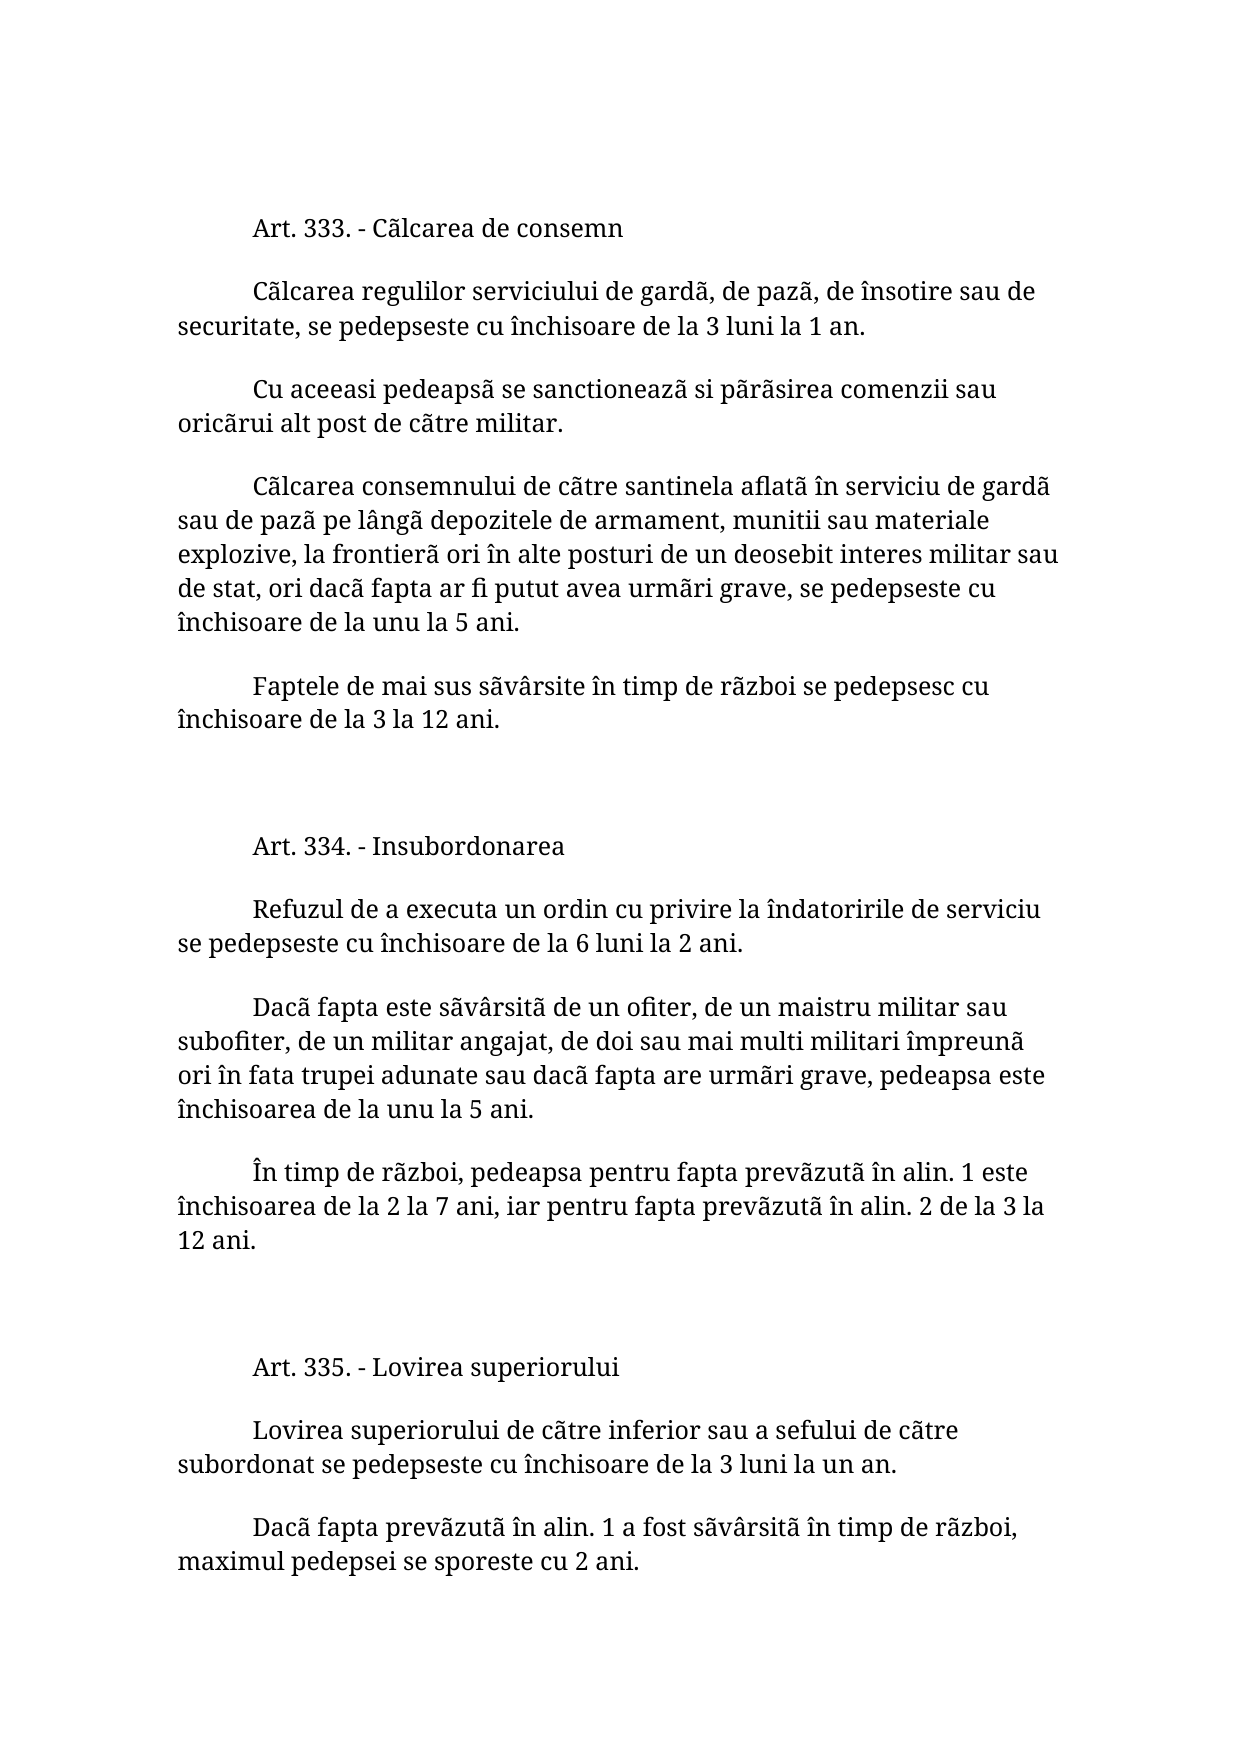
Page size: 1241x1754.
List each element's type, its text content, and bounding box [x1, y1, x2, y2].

text În timp de rãzboi, pedeapsa pentru fapta prevãzutã în alin. 1 este închisoarea de la 2 la 7 ani, iar pentru fapta prevãzutã în alin. 2 de la 3 la 12 ani. [177, 1154, 1063, 1257]
text Art. 334. - Insubordonarea [177, 829, 1063, 863]
text Faptele de mai sus sãvârsite în timp de rãzboi se pedepsesc cu închisoare de la 3 la 12 ani. [177, 668, 1063, 736]
text Refuzul de a executa un ordin cu privire la îndatoririle de serviciu se pedepseste cu închisoare de la 6 luni la 2 ani. [177, 892, 1063, 960]
text Art. 335. - Lovirea superiorului [177, 1349, 1063, 1383]
text Dacã fapta prevãzutã în alin. 1 a fost sãvârsitã în timp de rãzboi, maximul pedepsei se sporeste cu 2 ani. [177, 1510, 1063, 1578]
text Cãlcarea consemnului de cãtre santinela aflatã în serviciu de gardã sau de pazã pe lângã depozitele de armament, munitii sau materiale explozive, la frontierã ori în alte posturi de un deosebit interes militar sau de stat, ori dacã fapta ar fi putut avea urmãri grave, se pedepseste cu închisoare de la unu la 5 ani. [177, 469, 1063, 639]
text Dacã fapta este sãvârsitã de un ofiter, de un maistru militar sau subofiter, de un militar angajat, de doi sau mai multi militari împreunã ori în fata trupei adunate sau dacã fapta are urmãri grave, pedeapsa este închisoarea de la unu la 5 ani. [177, 989, 1063, 1125]
text Lovirea superiorului de cãtre inferior sau a sefului de cãtre subordonat se pedepseste cu închisoare de la 3 luni la un an. [177, 1412, 1063, 1481]
text Cu aceeasi pedeapsã se sanctioneazã si pãrãsirea comenzii sau oricãrui alt post de cãtre militar. [177, 371, 1063, 439]
text Cãlcarea regulilor serviciului de gardã, de pazã, de însotire sau de securitate, se pedepseste cu închisoare de la 3 luni la 1 an. [177, 274, 1063, 342]
text Art. 333. - Cãlcarea de consemn [177, 211, 1063, 245]
